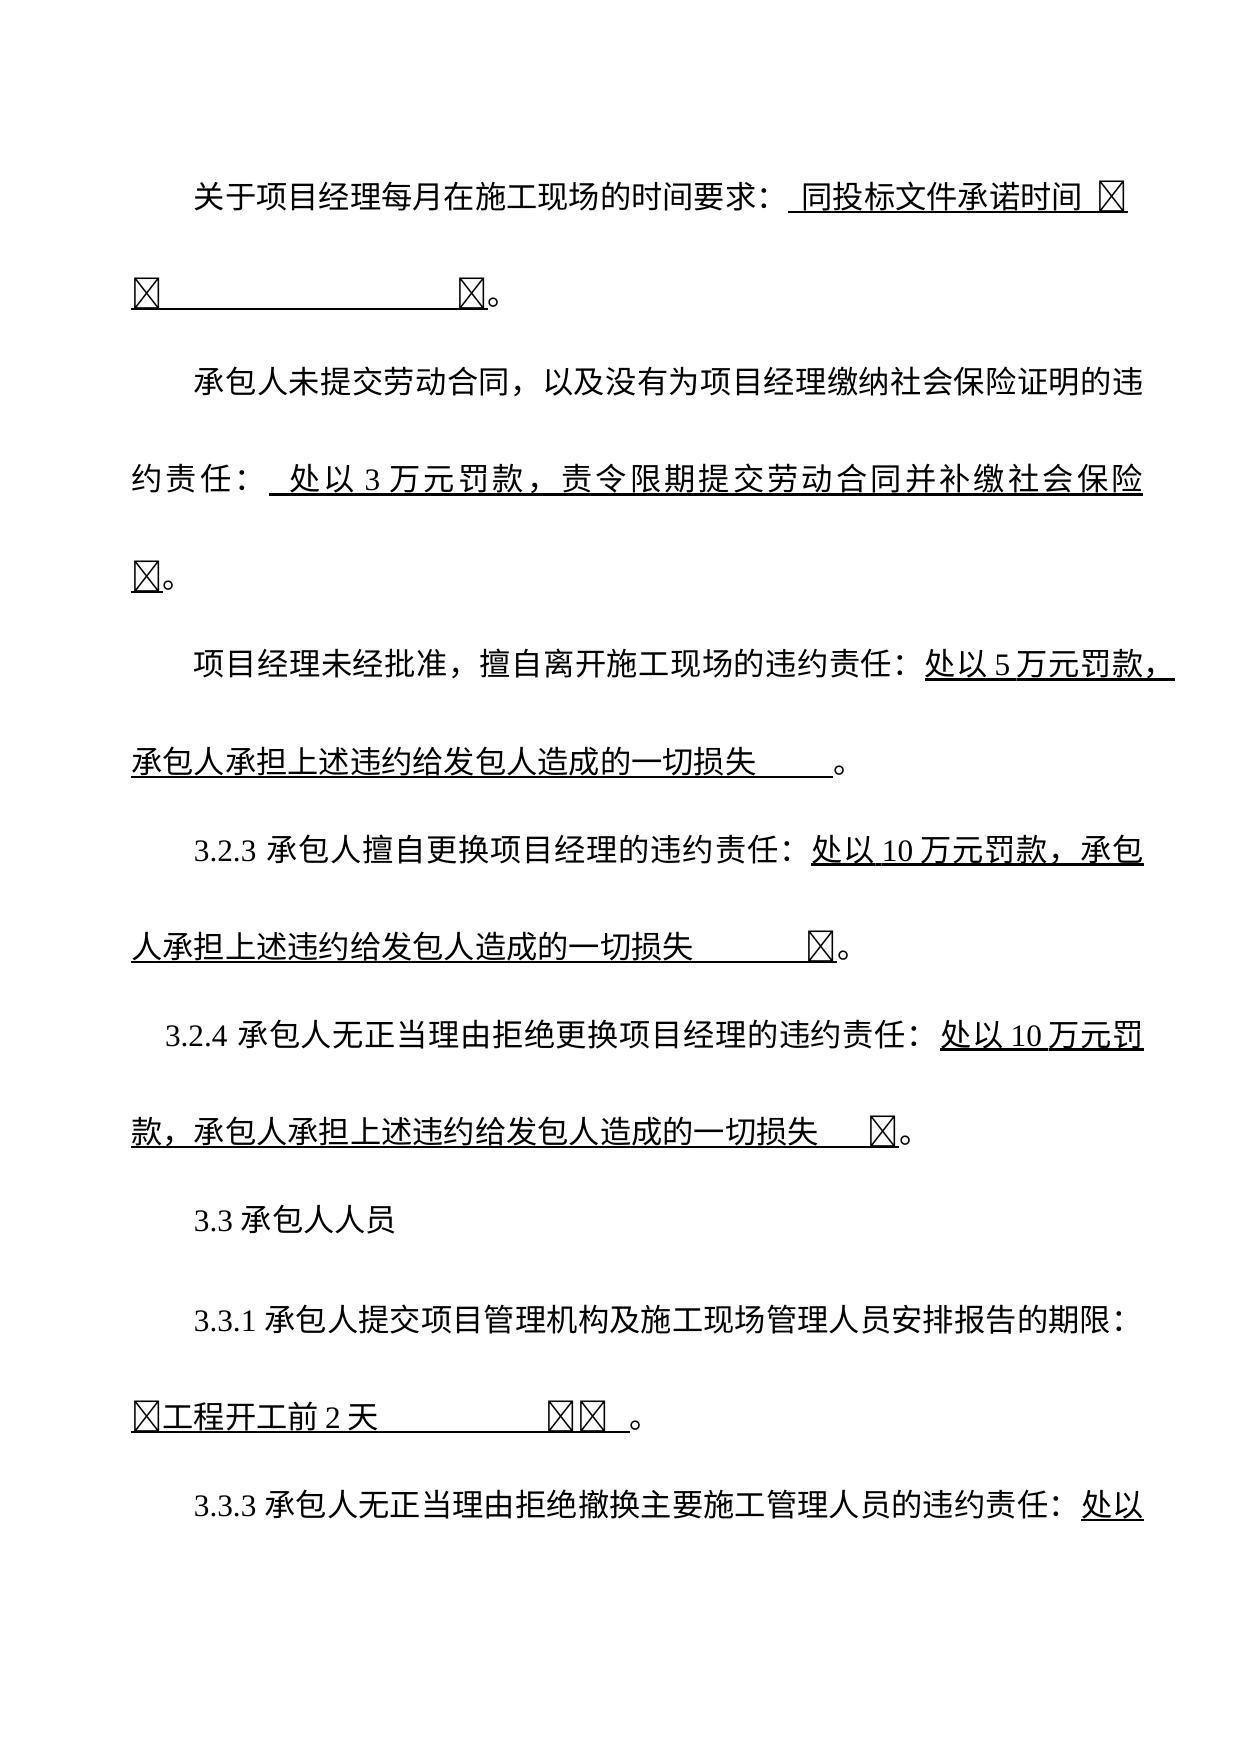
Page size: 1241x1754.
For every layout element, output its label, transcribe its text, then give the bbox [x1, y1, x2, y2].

text 3.2.3 承包人擅自更换项目经理的违约责任：处以10万元罚款，承包人承担上述违约给发包人造成的一切损失 。 [131, 815, 1144, 977]
text 3.2.4 承包人无正当理由拒绝更换项目经理的违约责任：处以10万元罚款，承包人承担上述违约给发包人造成的一切损失 。 [131, 1000, 1144, 1162]
text 3.3 承包人人员 [131, 1185, 1144, 1250]
text 项目经理未经批准，擅自离开施工现场的违约责任：处以5万元罚款，承包人承担上述违约给发包人造成的一切损失 。 [131, 630, 1144, 792]
text 3.3.1 承包人提交项目管理机构及施工现场管理人员安排报告的期限： 工程开工前2天  。 [131, 1285, 1144, 1448]
text 承包人未提交劳动合同，以及没有为项目经理缴纳社会保险证明的违约责任： 处以3万元罚款，责令限期提交劳动合同并补缴社会保险 。 [131, 347, 1144, 607]
text 关于项目经理每月在施工现场的时间要求： 同投标文件承诺时间  。 [131, 162, 1144, 324]
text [131, 1470, 1144, 1535]
